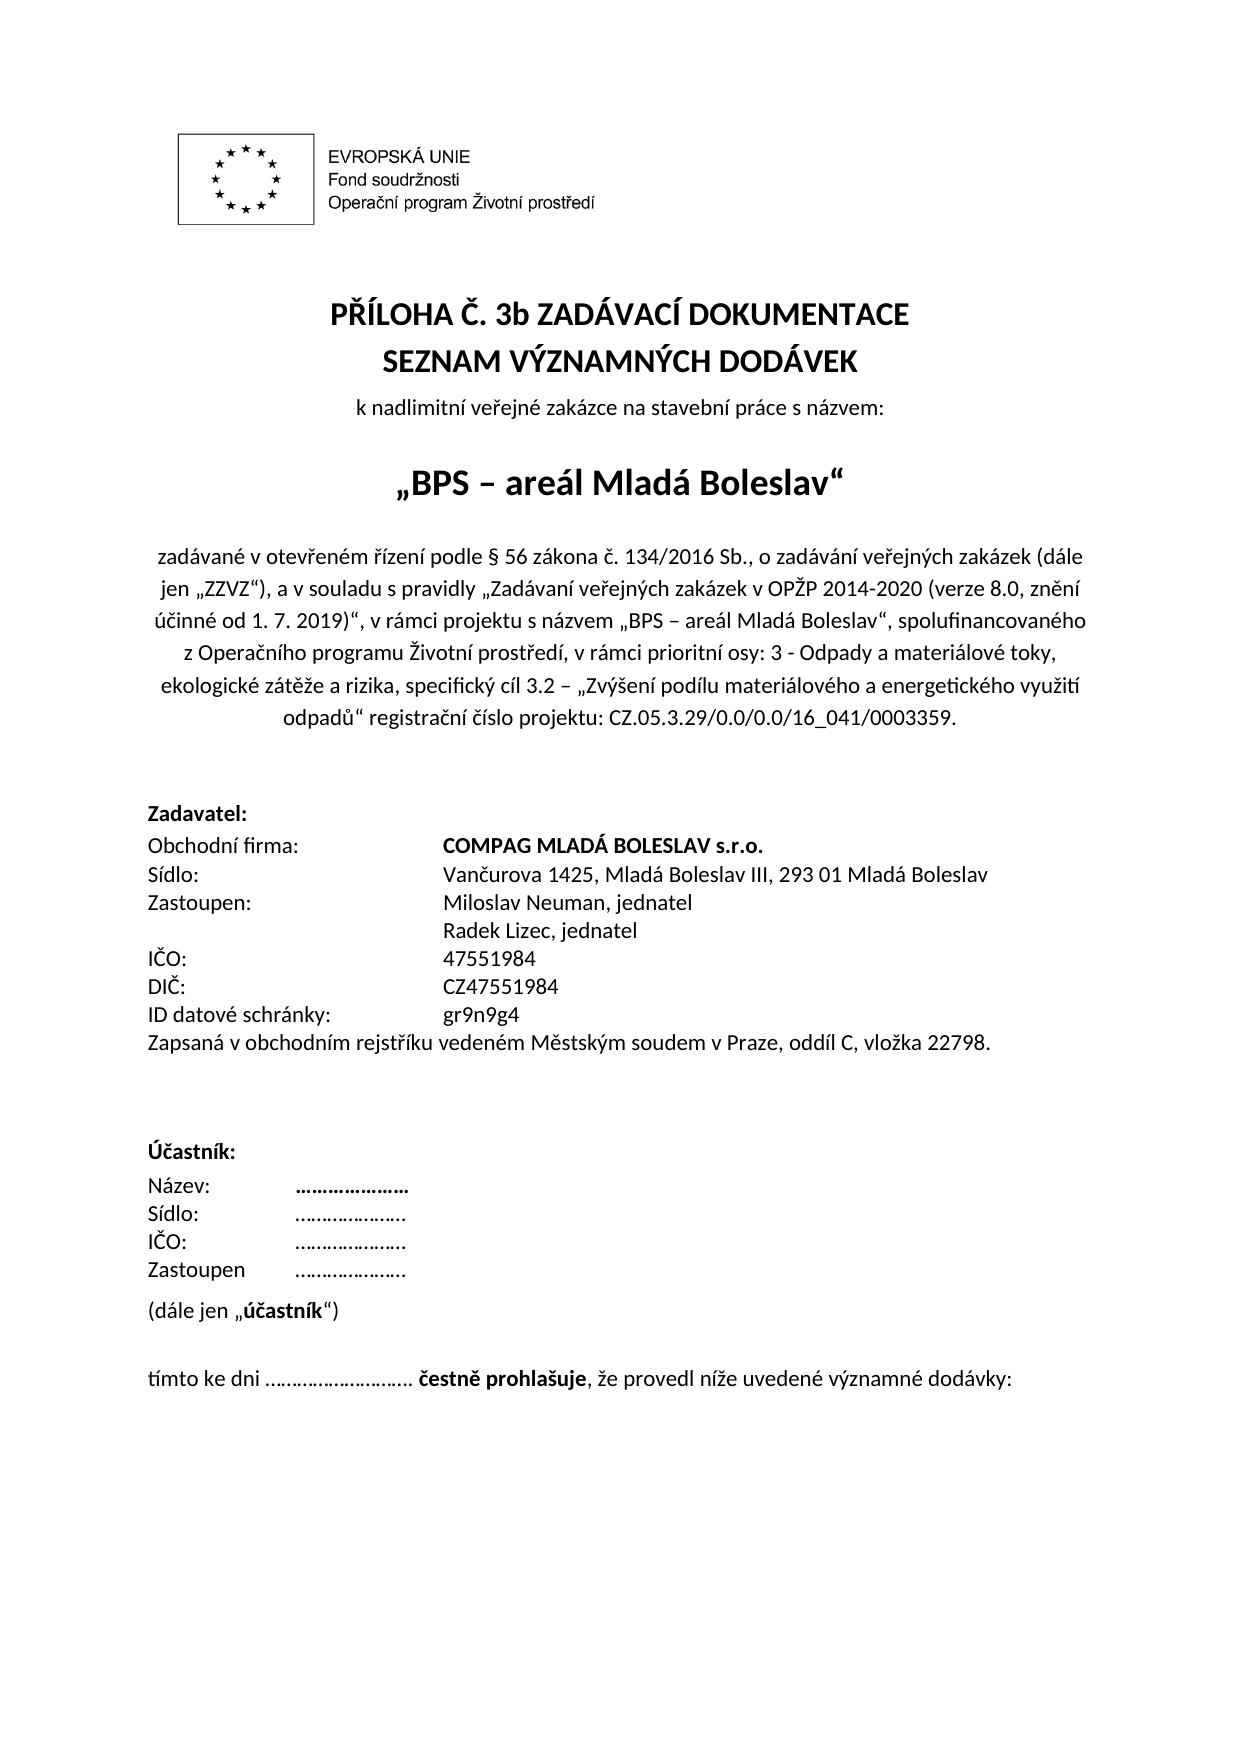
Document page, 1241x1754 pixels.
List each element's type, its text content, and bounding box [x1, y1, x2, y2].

text Zapsaná v obchodním rejstříku vedeném Městským soudem v Praze, oddíl C, vložka 22798. [148, 1028, 1093, 1056]
text SEZNAM VÝZNAMNÝCH DODÁVEK [148, 340, 1093, 381]
text ID datové schránky: gr9n9g4 [148, 1000, 1093, 1028]
text Radek Lizec, jednatel [148, 916, 1093, 944]
text Zadavatel: [148, 799, 1093, 827]
text Účastník: [148, 1137, 1093, 1165]
text IČO: ………………… [148, 1227, 1093, 1255]
picture [147, 103, 633, 255]
text Sídlo: ………………… [148, 1199, 1093, 1227]
text tímto ke dni ………………………. čestně prohlašuje, že provedl níže uvedené významné dodávky: [148, 1364, 1093, 1392]
text PŘÍLOHA Č. 3b ZADÁVACÍ DOKUMENTACE [148, 293, 1093, 334]
text (dále jen „účastník“) [148, 1296, 1093, 1324]
text Obchodní firma: COMPAG MLADÁ BOLESLAV s.r.o. [148, 832, 1093, 860]
text Název: ………………… [148, 1171, 1093, 1199]
text „BPS – areál Mladá Boleslav“ [148, 459, 1093, 504]
text Sídlo: Vančurova 1425, Mladá Boleslav III, 293 01 Mladá Boleslav [148, 860, 1093, 888]
text IČO: 47551984 [148, 944, 1093, 972]
text Zastoupen: Miloslav Neuman, jednatel [148, 888, 1093, 916]
text DIČ: CZ47551984 [148, 972, 1093, 1000]
text Zastoupen ………………… [148, 1255, 1093, 1283]
text zadávané v otevřeném řízení podle § 56 zákona č. 134/2016 Sb., o zadávání veřejných zakázek (dále jen „ZZVZ“), a v souladu s pravidly „Zadávaní veřejných zakázek v OPŽP 2014-2020 (verze 8.0, znění účinné od 1. 7. 2019)“, v rámci projektu s názvem „BPS – areál Mladá Boleslav“, spolufinancovaného z Operačního programu Životní prostředí, v rámci prioritní osy: 3 - Odpady a materiálové toky, ekologické zátěže a rizika, specifický cíl 3.2 – „Zvýšení podílu materiálového a energetického využití odpadů“ registrační číslo projektu: CZ.05.3.29/0.0/0.0/16_041/0003359. [148, 542, 1093, 731]
text k nadlimitní veřejné zakázce na stavební práce s názvem: [148, 393, 1093, 421]
